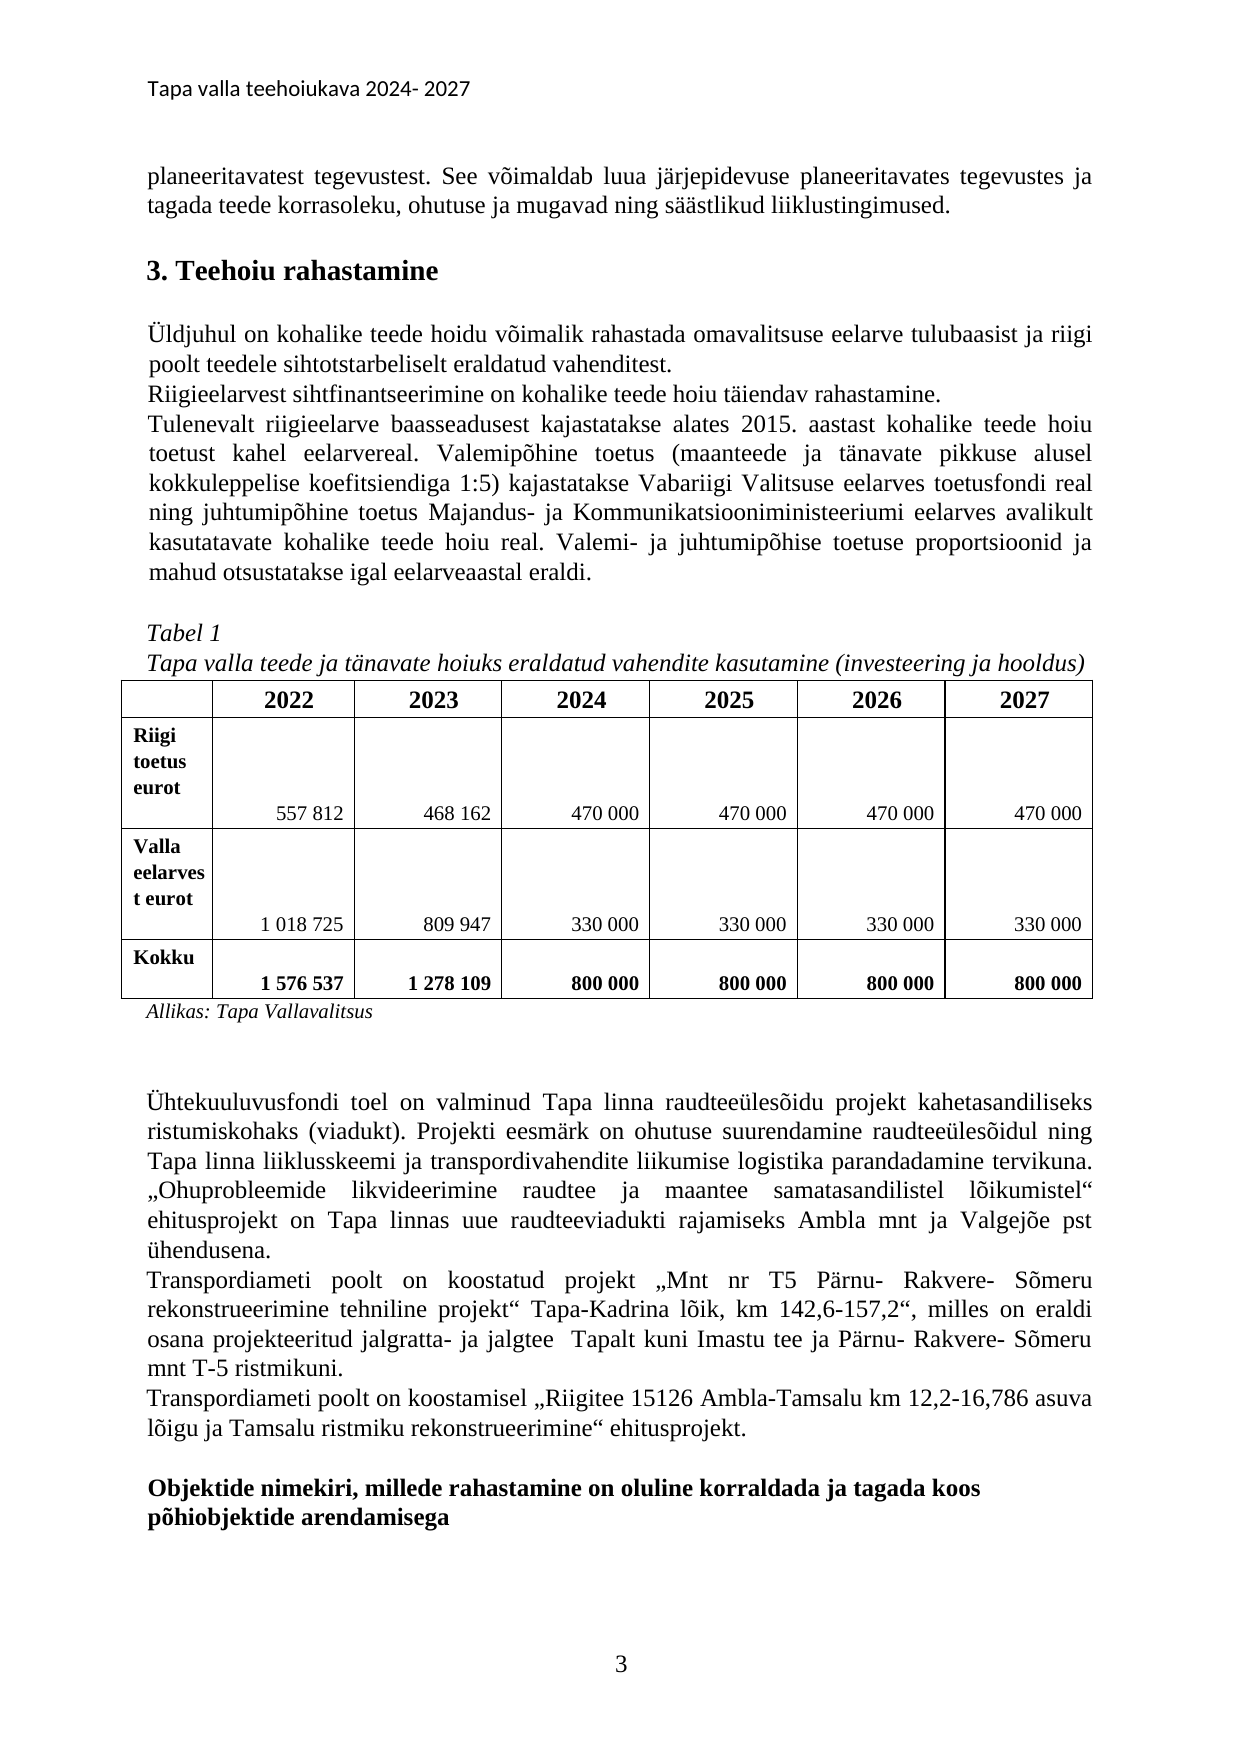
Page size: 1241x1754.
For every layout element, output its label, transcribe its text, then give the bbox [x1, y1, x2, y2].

table_header 2022 [213, 681, 354, 717]
text Tabel 1 [146, 618, 1093, 646]
table_header 2027 [946, 681, 1092, 717]
table_header [122, 681, 212, 717]
text Tulenevalt riigieelarve baasseadusest kajastatakse alates 2015. aastast kohalike teede hoiu toetust kahel eelarvereal. Valemipõhine toetus (maanteede ja tänavate pikkuse alusel kokkuleppelise koefitsiendiga 1:5) kajastatakse Vabariigi Valitsuse eelarves toetusfondi real ning juhtumipõhine toetus Majandus- ja Kommunikatsiooniministeeriumi eelarves avalikult kasutatavate kohalike teede hoiu real. Valemi- ja juhtumipõhise toetuse proportsioonid ja mahud otsustatakse igal eelarveaastal eraldi. [147, 409, 1093, 585]
table_cell 800 000 [502, 940, 649, 998]
text Objektide nimekiri, millede rahastamine on oluline korraldada ja tagada koos põhiobjektide arendamisega [147, 1474, 1093, 1531]
table_cell 1 278 109 [355, 940, 501, 998]
text Allikas: Tapa Vallavalitsus [146, 999, 1093, 1023]
table_cell 470 000 [798, 718, 944, 828]
text Ühtekuuluvusfondi toel on valminud Tapa linna raudteeülesõidu projekt kahetasandiliseks ristumiskohaks (viadukt). Projekti eesmärk on ohutuse suurendamine raudteeülesõidul ning Tapa linna liiklusskeemi ja transpordivahendite liikumise logistika parandadamine tervikuna. „Ohuprobleemide likvideerimine raudtee ja maantee samatasandilistel lõikumistel“ ehitusprojekt on Tapa linnas uue raudteeviadukti rajamiseks Ambla mnt ja Valgejõe pst ühendusena. [146, 1087, 1093, 1263]
table_cell 470 000 [946, 718, 1092, 828]
table_cell 800 000 [650, 940, 797, 998]
table_cell 809 947 [355, 829, 501, 939]
table_cell 330 000 [798, 829, 944, 939]
table_cell 470 000 [650, 718, 797, 828]
text Riigieelarvest sihtfinantseerimine on kohalike teede hoiu täiendav rahastamine. [147, 379, 1093, 408]
table_header 2023 [355, 681, 501, 717]
table_cell Riigi toetus eurot [122, 718, 212, 828]
table_cell 800 000 [946, 940, 1092, 998]
table_cell 557 812 [213, 718, 354, 828]
table_header 2024 [502, 681, 649, 717]
table_header 2026 [798, 681, 944, 717]
table_cell 330 000 [946, 829, 1092, 939]
text Transpordiameti poolt on koostatud projekt „Mnt nr T5 Pärnu- Rakvere- Sõmeru rekonstrueerimine tehniline projekt“ Tapa-Kadrina lõik, km 142,6-157,2“, milles on eraldi osana projekteeritud jalgratta- ja jalgtee Tapalt kuni Imastu tee ja Pärnu- Rakvere- Sõmeru mnt T-5 ristmikuni. [146, 1265, 1093, 1382]
table_cell 800 000 [798, 940, 944, 998]
table_cell Valla eelarvest eurot [122, 829, 212, 939]
table_cell 1 576 537 [213, 940, 354, 998]
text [146, 161, 1093, 219]
table_cell 1 018 725 [213, 829, 354, 939]
table_cell 468 162 [355, 718, 501, 828]
table_cell 330 000 [502, 829, 649, 939]
table_header 2025 [650, 681, 797, 717]
text Transpordiameti poolt on koostamisel „Riigitee 15126 Ambla-Tamsalu km 12,2-16,786 asuva lõigu ja Tamsalu ristmiku rekonstrueerimine“ ehitusprojekt. [146, 1383, 1093, 1442]
text Üldjuhul on kohalike teede hoidu võimalik rahastada omavalitsuse eelarve tulubaasist ja riigi poolt teedele sihtotstarbeliselt eraldatud vahenditest. [147, 319, 1093, 378]
text Tapa valla teede ja tänavate hoiuks eraldatud vahendite kasutamine (investeering ja hooldus) [146, 648, 1093, 677]
subtitle 3. Teehoiu rahastamine [146, 253, 1093, 287]
table_cell 330 000 [650, 829, 797, 939]
table_cell Kokku [122, 940, 212, 998]
table_cell 470 000 [502, 718, 649, 828]
